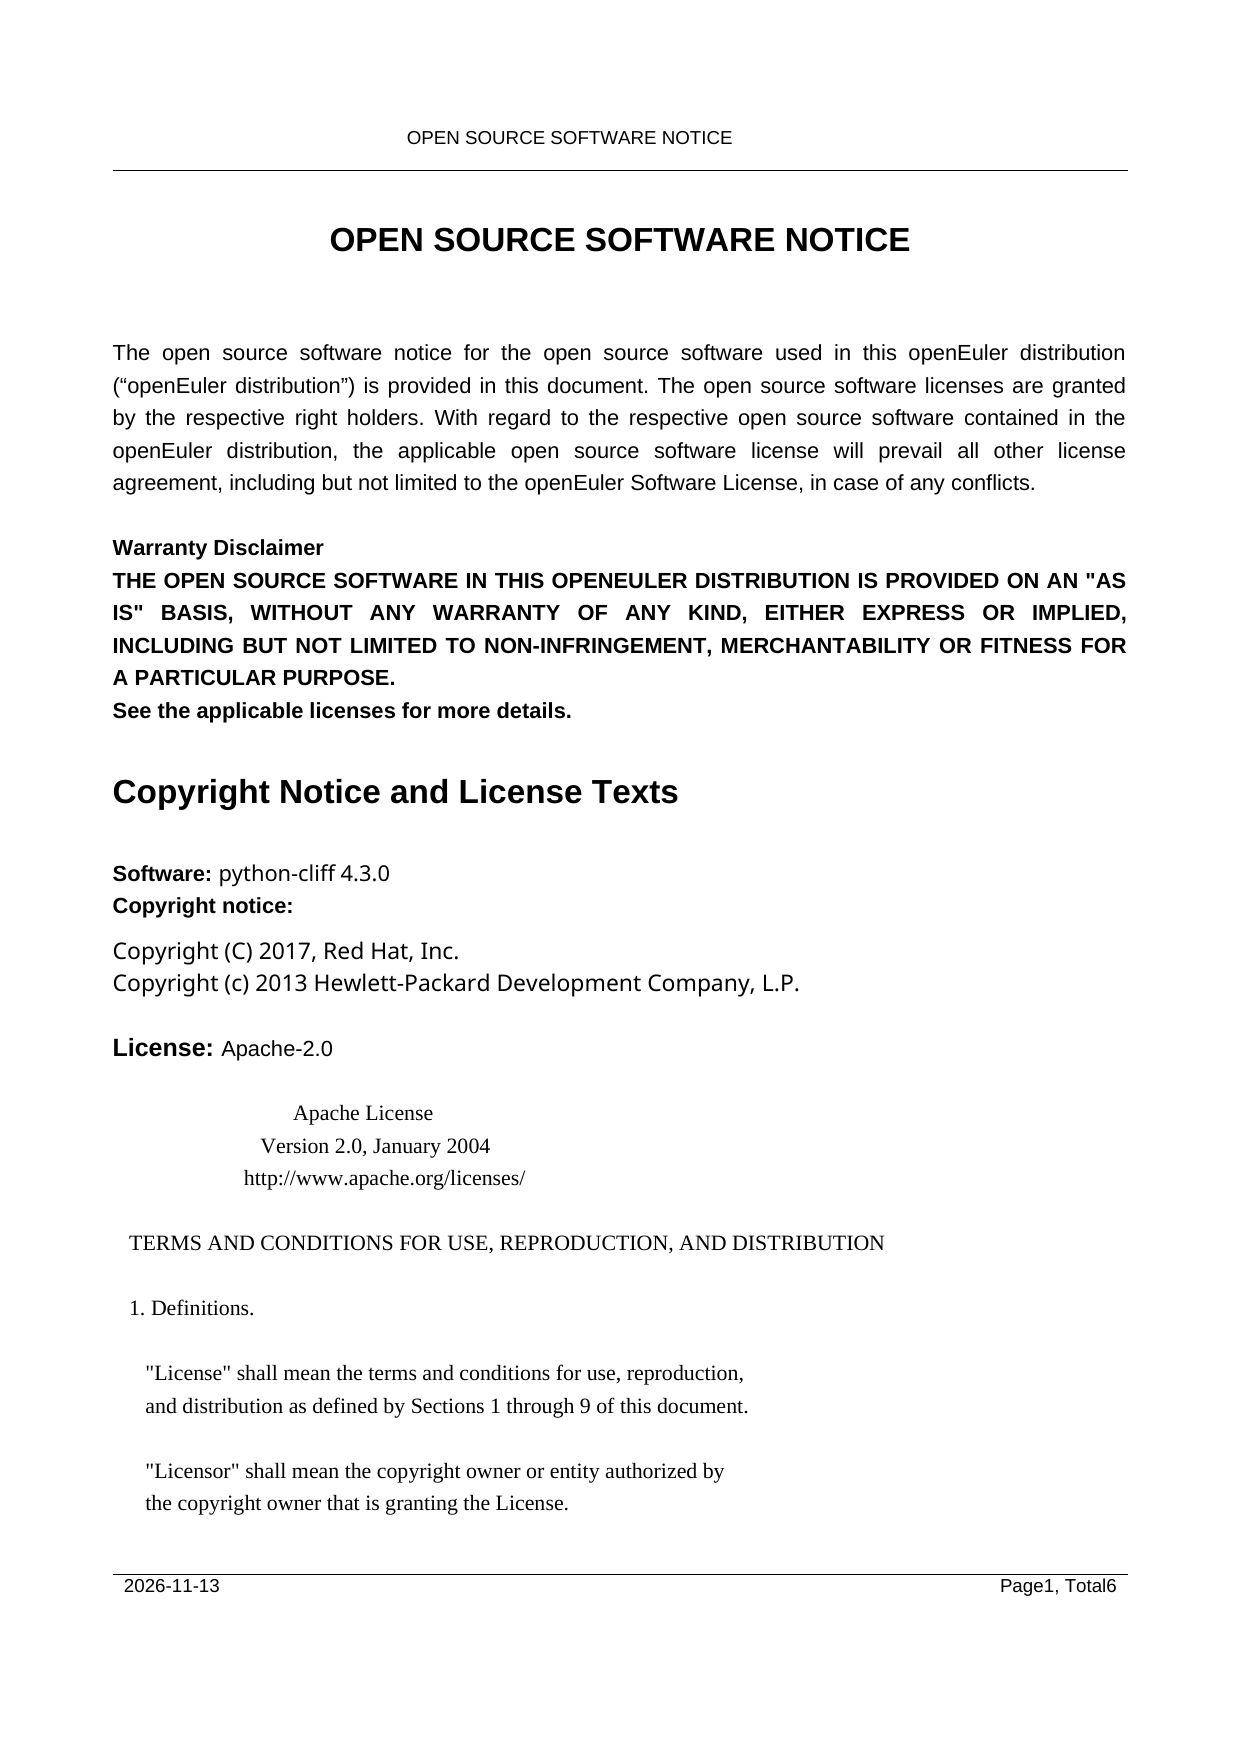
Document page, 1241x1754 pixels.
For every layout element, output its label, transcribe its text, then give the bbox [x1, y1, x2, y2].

text Copyright Notice and License Texts [112, 759, 1128, 824]
text OPEN SOURCE SOFTWARE NOTICE [112, 206, 1128, 271]
text License: Apache-2.0 [112, 1031, 1128, 1064]
title Software: python-cliff 4.3.0 [112, 856, 1128, 889]
text Copyright notice: [112, 889, 1128, 921]
text The open source software notice for the open source software used in this openEuler distribution (“openEuler distribution”) is provided in this document. The open source software licenses are granted by the respective right holders. With regard to the respective open source software contained in the openEuler distribution, the applicable open source software license will prevail all other license agreement, including but not limited to the openEuler Software License, in case of any conflicts. [112, 336, 1128, 499]
text Warranty Disclaimer [112, 531, 1128, 564]
text Copyright (C) 2017, Red Hat, Inc. Copyright (c) 2013 Hewlett-Packard Development Company, L.P. [112, 934, 1128, 1031]
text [112, 1064, 1128, 1519]
text THE OPEN SOURCE SOFTWARE IN THIS OPENEULER DISTRIBUTION IS PROVIDED ON AN "AS IS" BASIS, WITHOUT ANY WARRANTY OF ANY KIND, EITHER EXPRESS OR IMPLIED, INCLUDING BUT NOT LIMITED TO NON-INFRINGEMENT, MERCHANTABILITY OR FITNESS FOR A PARTICULAR PURPOSE. See the applicable licenses for more details. [112, 564, 1128, 726]
